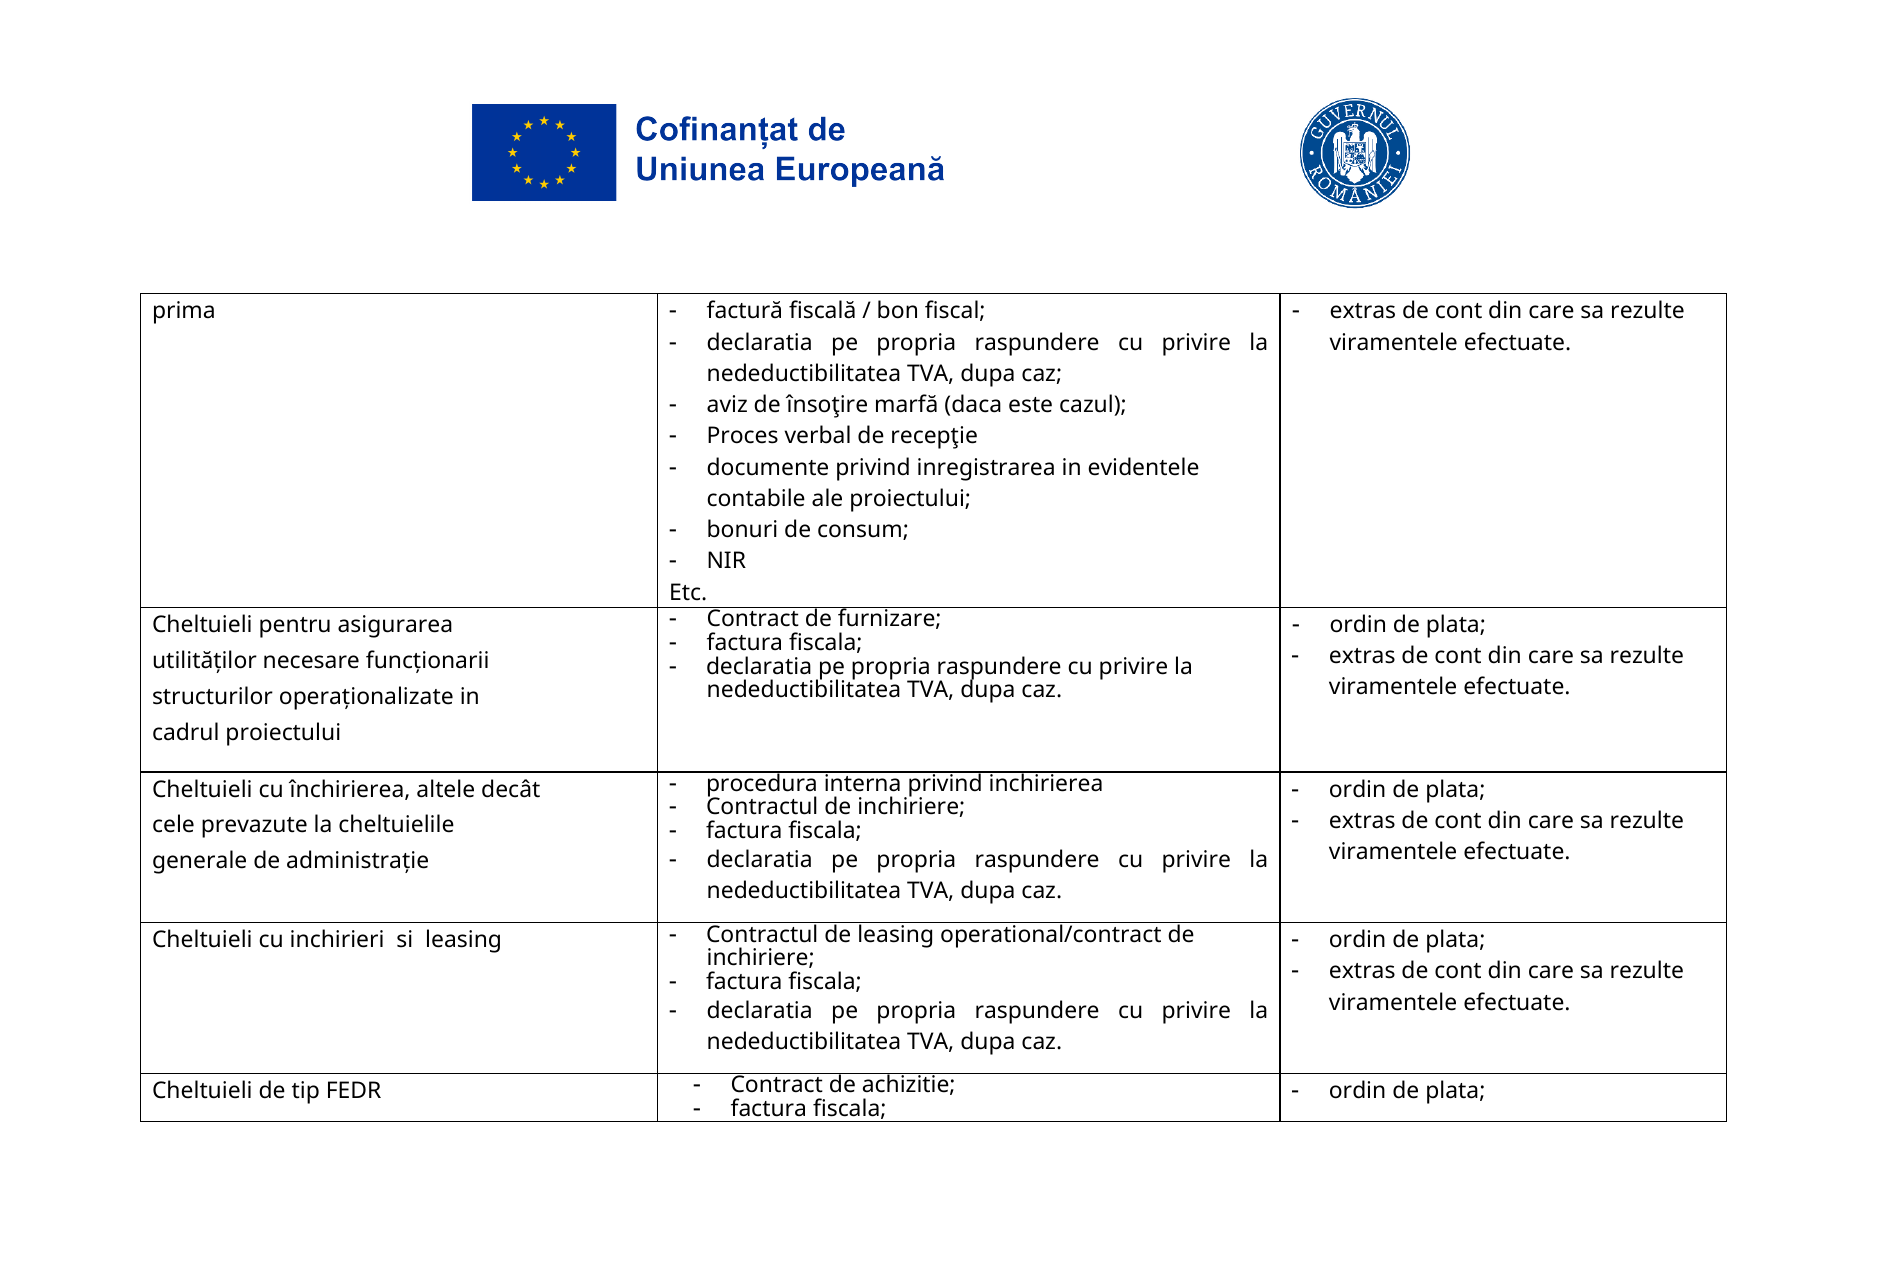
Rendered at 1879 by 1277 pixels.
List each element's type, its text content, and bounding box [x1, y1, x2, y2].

table_cell ordin de plata; extras de cont din care sa rezulte viramentele efectuate. [1281, 1074, 1726, 1121]
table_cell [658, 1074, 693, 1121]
table_cell Contractul de leasing operational/contract de inchiriere; factura fiscala; declaratia pe propria raspundere cu privire la nedeductibilitatea TVA, dupa caz. [658, 923, 1279, 1073]
table_cell Contract de furnizare; factura fiscala; declaratia pe propria raspundere cu privire la nedeductibilitatea TVA, dupa caz. [658, 608, 1279, 771]
table_cell Cheltuieli cu achizitia de materie prima [141, 294, 657, 607]
table_cell ordin de plata; extras de cont din care sa rezulte viramentele efectuate. [1281, 773, 1726, 922]
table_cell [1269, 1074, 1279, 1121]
table_cell Cheltuieli pentru asigurarea utilităților necesare funcționarii structurilor operaționalizate in cadrul proiectului [141, 608, 657, 771]
table_cell Cheltuieli de tip FEDR [141, 1074, 657, 1121]
table_cell ordin de plata; extras de cont din care sa rezulte viramentele efectuate. [1281, 294, 1726, 607]
table_cell ordin de plata; extras de cont din care sa rezulte viramentele efectuate. [1281, 923, 1726, 1073]
picture [464, 96, 965, 209]
table_cell procedura interna privind inchirierea Contractul de inchiriere; factura fiscala; declaratia pe propria raspundere cu privire la nedeductibilitatea TVA, dupa caz. [658, 773, 1279, 922]
table_cell Cheltuieli cu inchirieri si leasing [141, 923, 657, 1073]
table_cell Cheltuieli cu închirierea, altele decât cele prevazute la cheltuielile generale de administrație [141, 773, 657, 922]
table_cell ordin de plata; extras de cont din care sa rezulte viramentele efectuate. [1281, 608, 1726, 771]
picture [1298, 96, 1411, 209]
